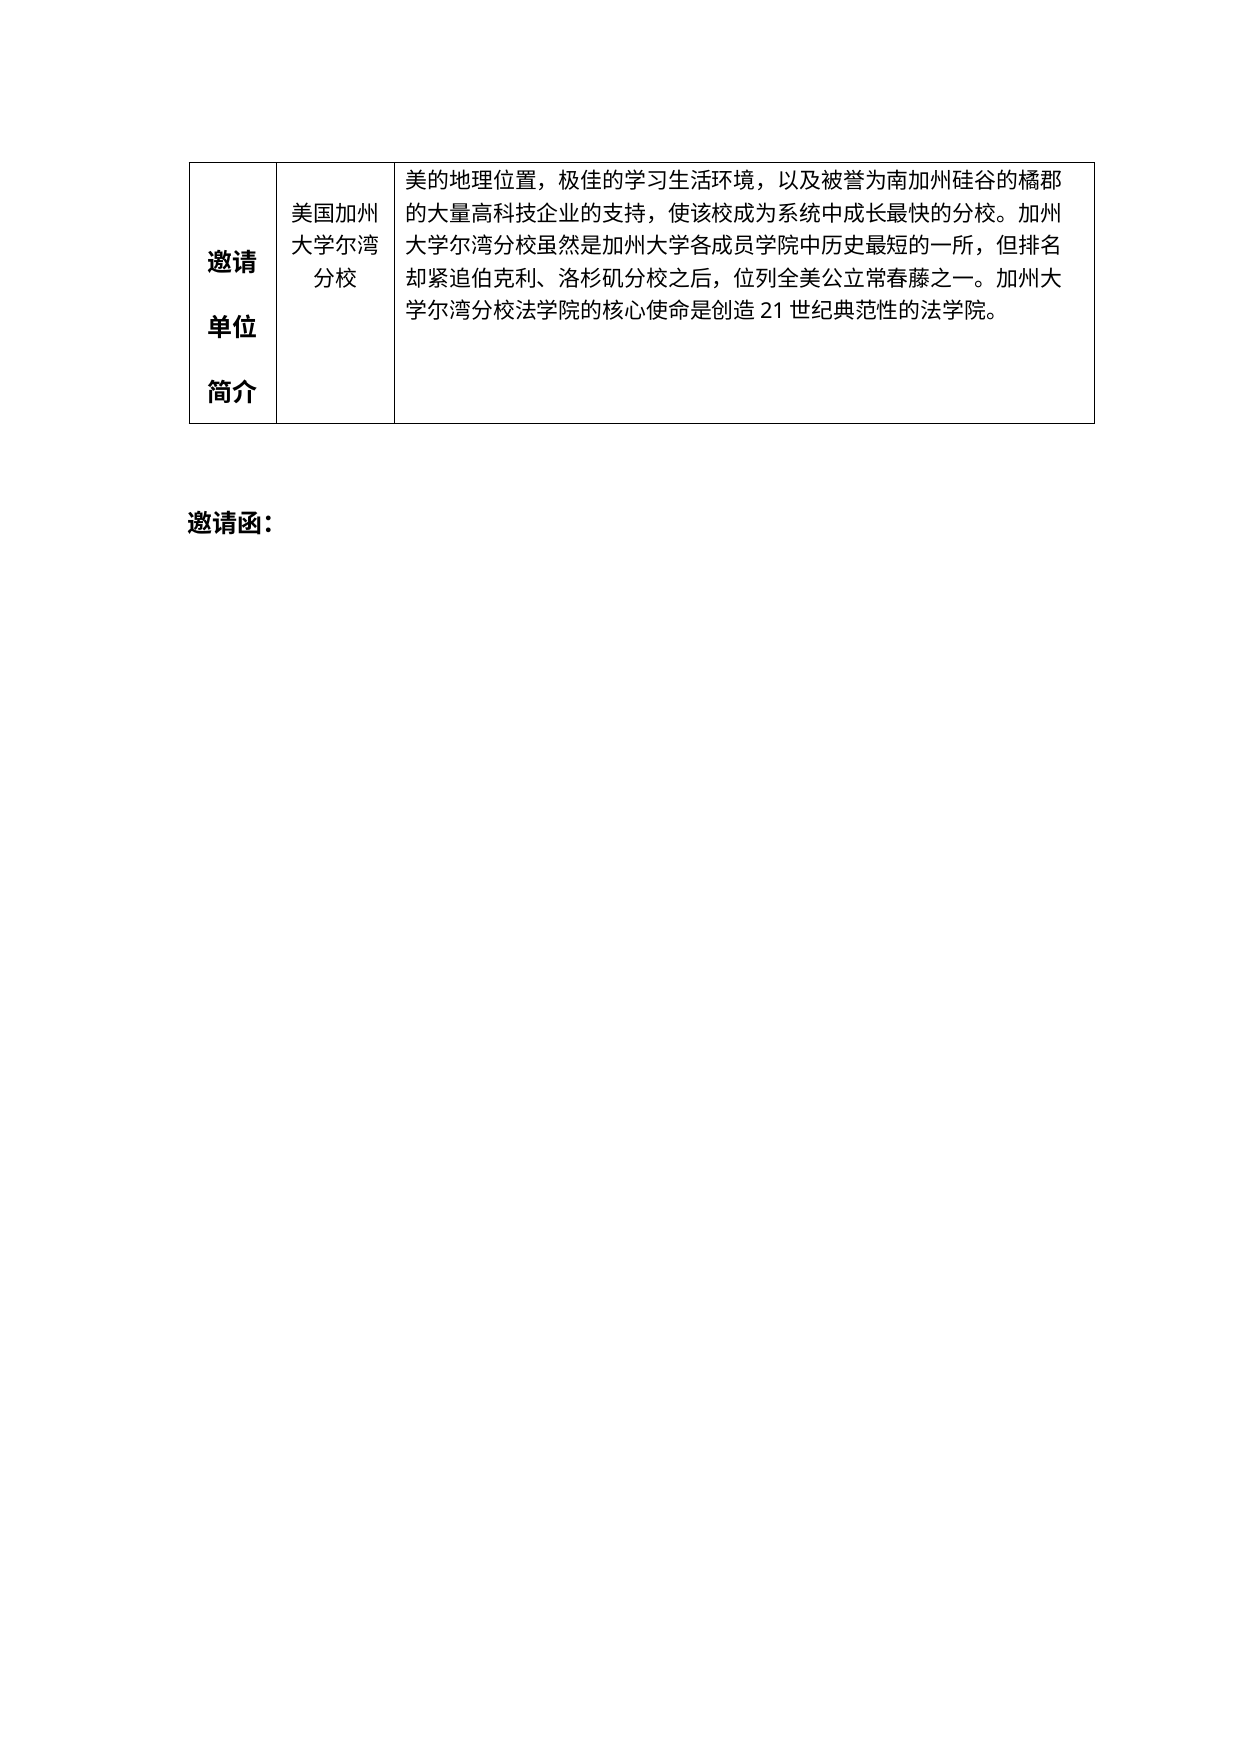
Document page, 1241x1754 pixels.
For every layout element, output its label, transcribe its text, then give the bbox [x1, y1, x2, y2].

table_cell 邀请单位简介 [190, 163, 276, 423]
table_header 邀请函： Academic Visiting Agenda （July 20 — August 20, 2014） [188, 489, 1053, 554]
table_cell 美国加州大学尔湾分校 [277, 163, 394, 423]
